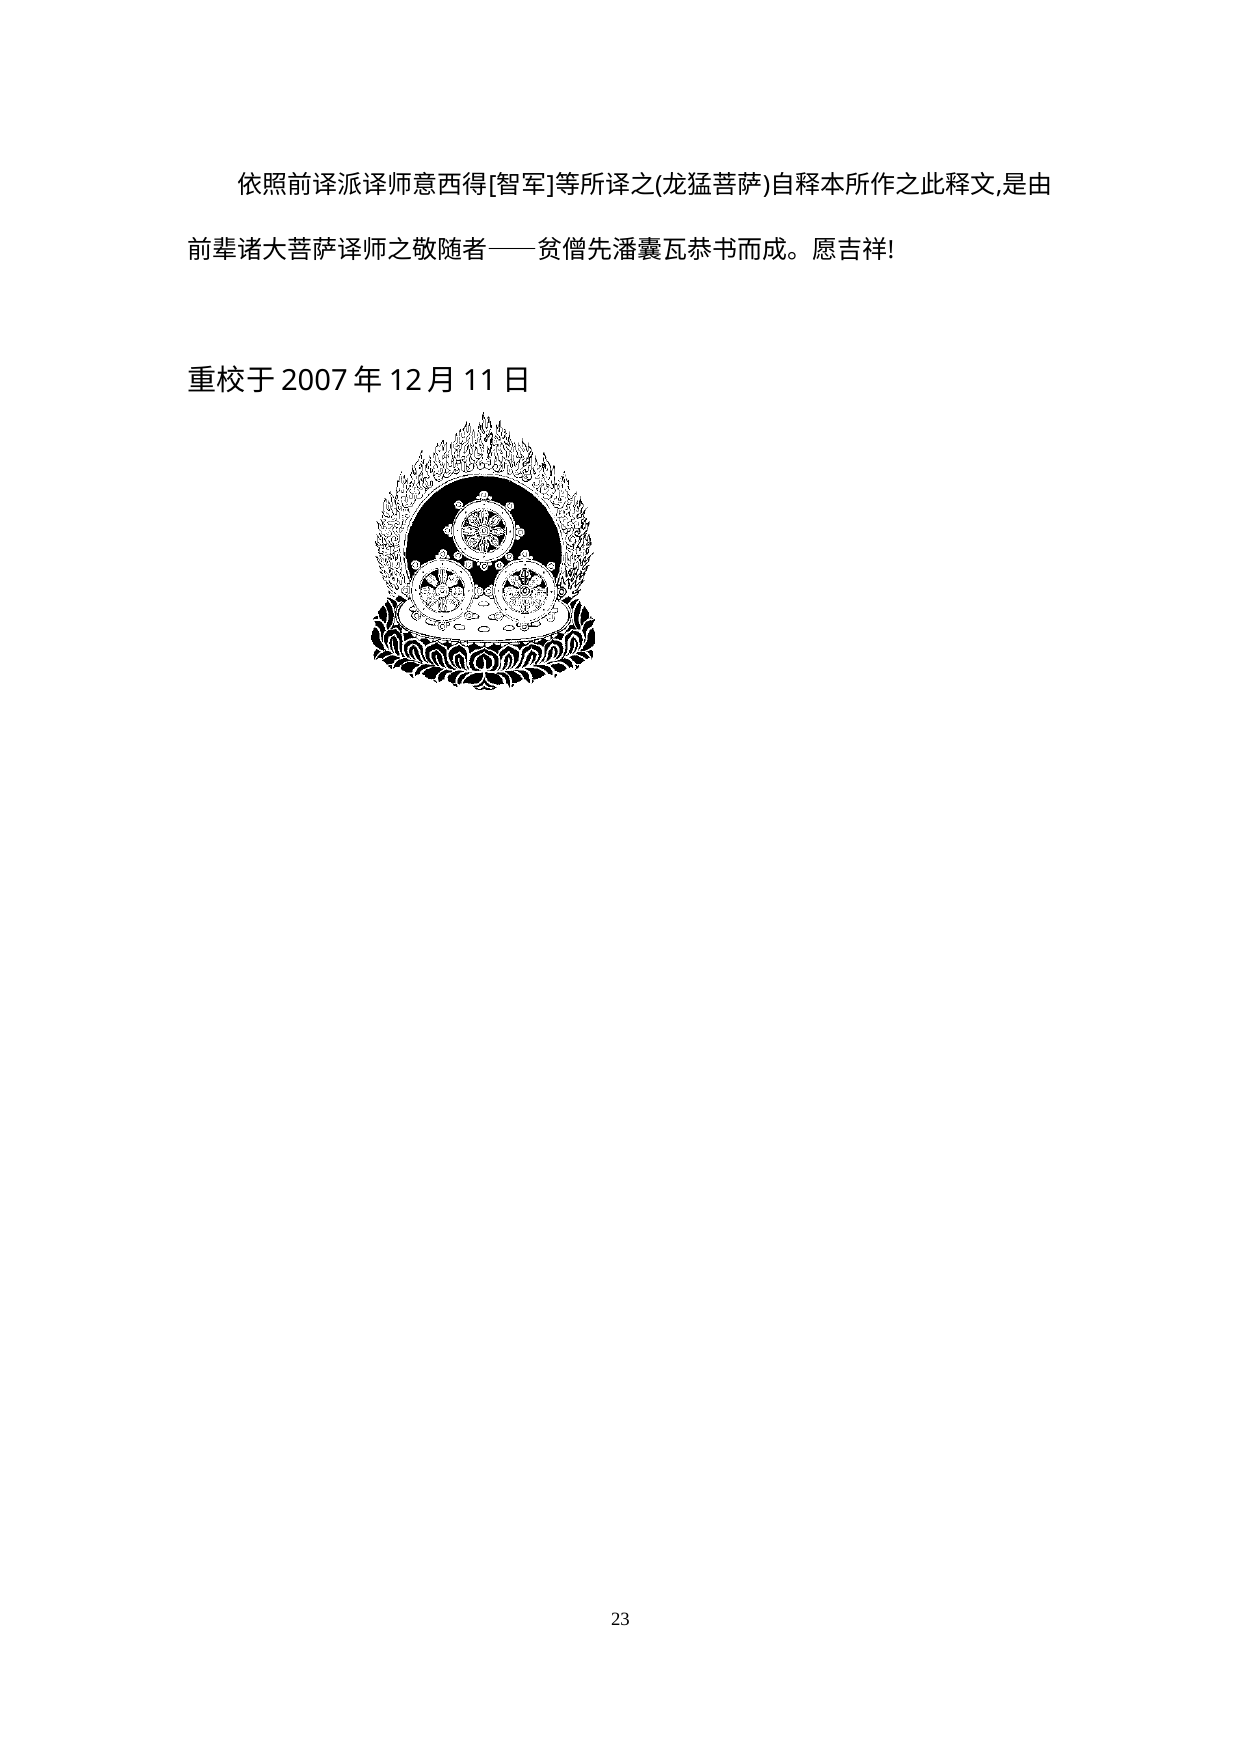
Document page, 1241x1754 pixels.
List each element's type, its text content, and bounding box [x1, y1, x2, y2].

text 重校于 [187, 345, 1053, 410]
text 依照前译派译师意西得[智军]等所译之(龙猛菩萨)自释本所作之此释文,是由前辈诸大菩萨译师之敬随者——贫僧先潘囊瓦恭书而成。愿吉祥! [187, 150, 1053, 280]
picture [371, 412, 595, 690]
